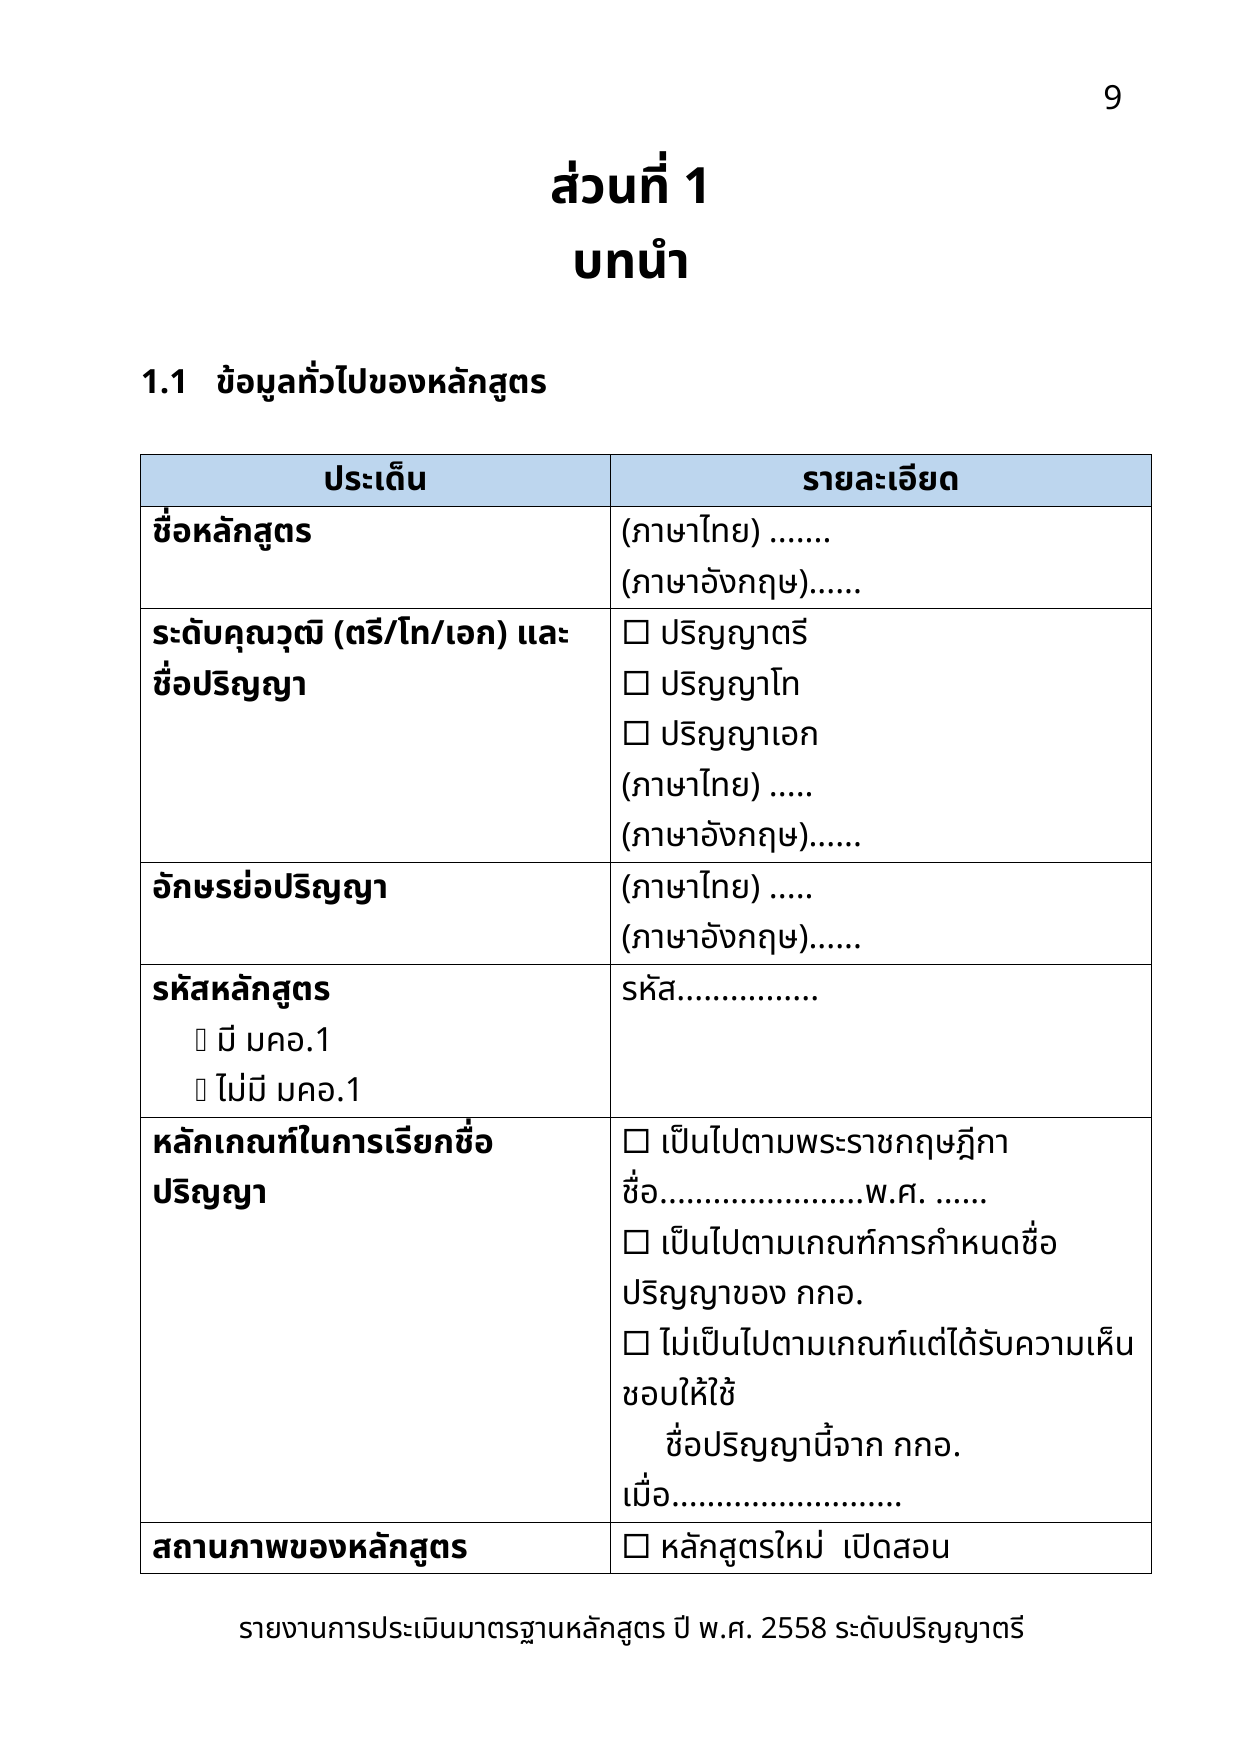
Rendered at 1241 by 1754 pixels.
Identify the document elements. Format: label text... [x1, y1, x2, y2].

table_header รายละเอียด [611, 455, 1151, 506]
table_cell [611, 1523, 1151, 1573]
text ส่วนที่ 1 [141, 150, 1122, 226]
table_cell ระดับคุณวุฒิ (ตรี/โท/เอก) และ ชื่อปริญญา [141, 609, 610, 862]
table_cell รหัส................ [611, 965, 1151, 1117]
table_cell หลักเกณฑ์ในการเรียกชื่อปริญญา [141, 1118, 610, 1522]
table_cell (ภาษาไทย) ....... (ภาษาอังกฤษ)...... [611, 507, 1151, 608]
list ข้อมูลทั่วไปของหลักสูตร [141, 358, 1122, 409]
table_cell เป็นไปตามพระราชกฤษฎีกา ชื่อ.......................พ.ศ. …… เป็นไปตามเกณฑ์การกำหนดชื่อปริญญาของ กกอ. ไม่เป็นไปตามเกณฑ์แต่ได้รับความเห็นชอบให้ใช้ ชื่อปริญญานี้จาก กกอ. เมื่อ.......................... [611, 1118, 1151, 1522]
table_cell รหัสหลักสูตร มี มคอ.1 ไม่มี มคอ.1 [141, 965, 610, 1117]
table_cell ชื่อหลักสูตร [141, 507, 610, 608]
text บทนำ [141, 226, 1122, 301]
table_cell สถานภาพของหลักสูตร [141, 1523, 610, 1573]
table_cell อักษรย่อปริญญา [141, 863, 610, 964]
table_cell ปริญญาตรี ปริญญาโท ปริญญาเอก (ภาษาไทย) ..... (ภาษาอังกฤษ)...... [611, 609, 1151, 862]
table_header ประเด็น [141, 455, 610, 506]
table_cell (ภาษาไทย) ..... (ภาษาอังกฤษ)...... [611, 863, 1151, 964]
